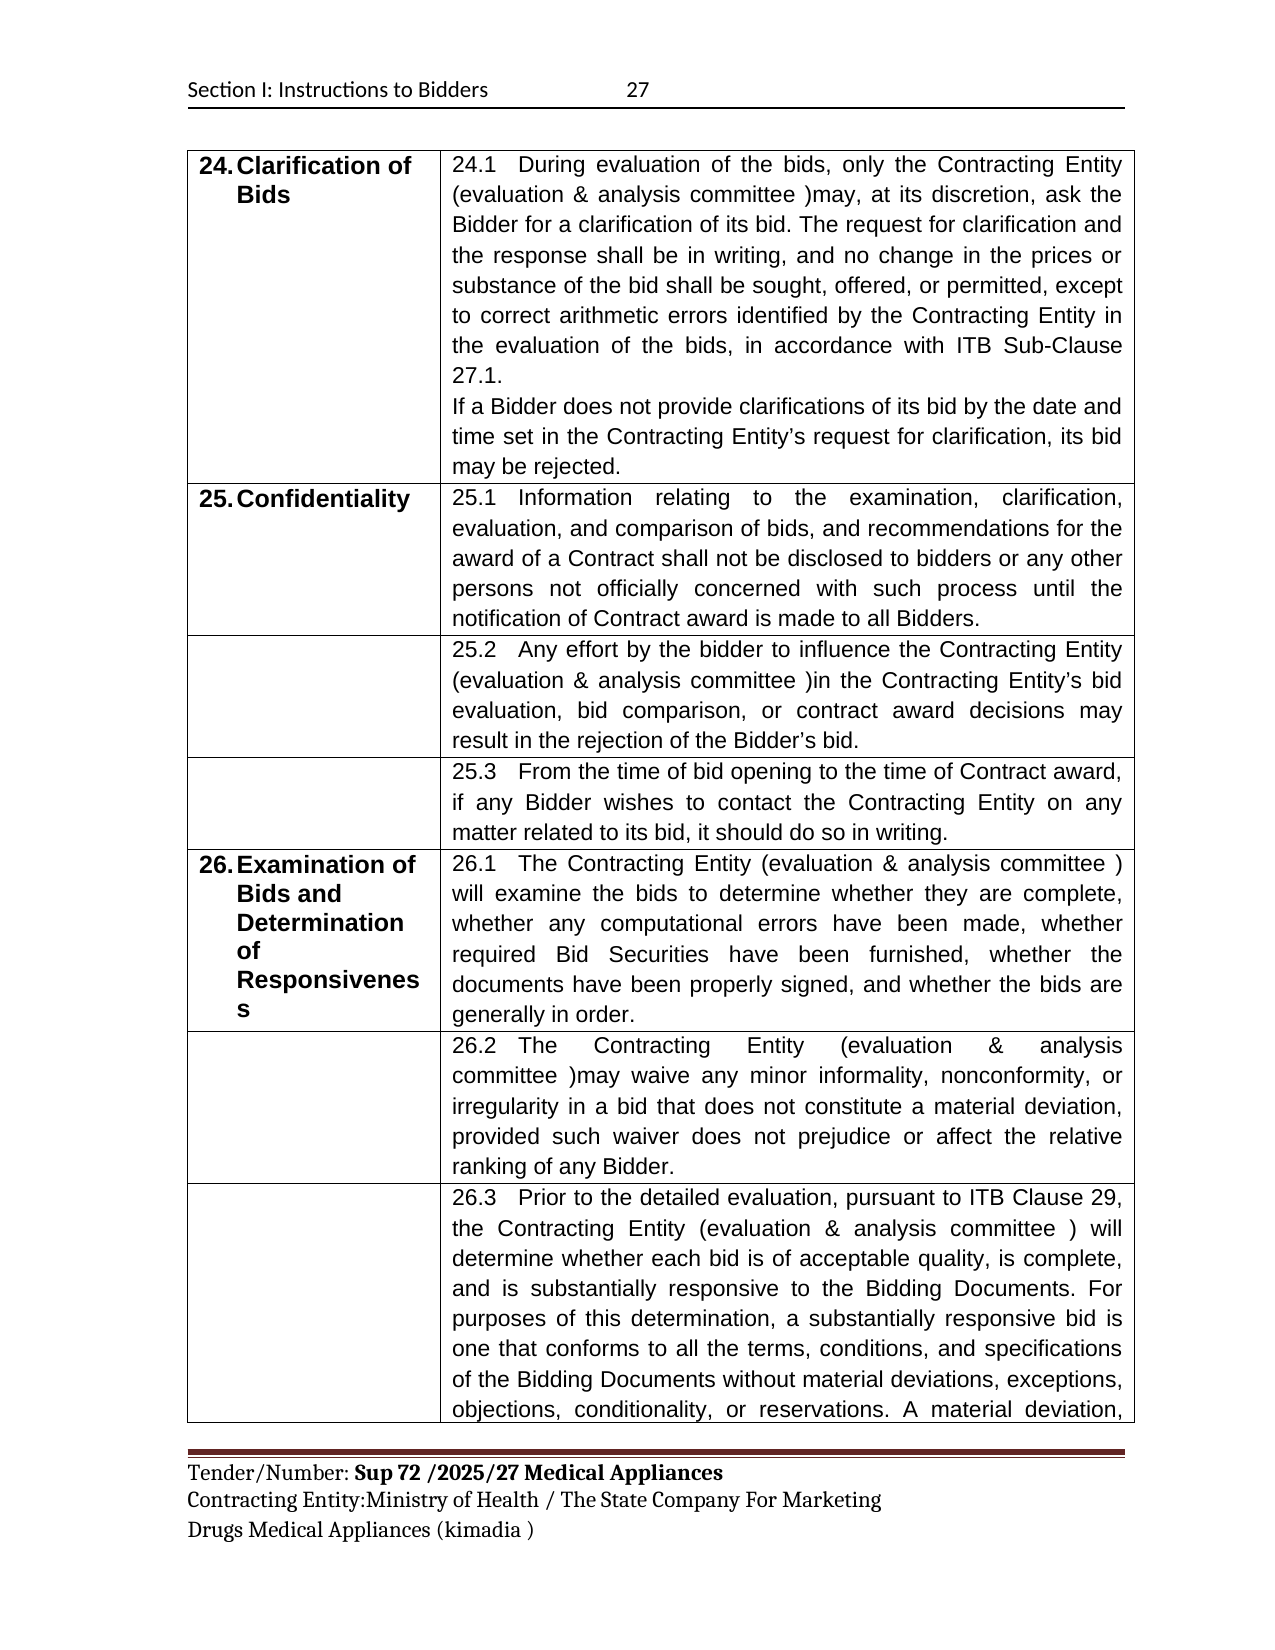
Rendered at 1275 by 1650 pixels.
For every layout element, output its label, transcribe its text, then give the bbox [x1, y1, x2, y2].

table_cell 25.2 Any effort by the bidder to influence the Contracting Entity (evaluation & analysis committee )in the Contracting Entity’s bid evaluation, bid comparison, or contract award decisions may result in the rejection of the Bidder’s bid. [441, 636, 1134, 757]
table_cell 26.2 The Contracting Entity (evaluation & analysis committee )may waive any minor informality, nonconformity, or irregularity in a bid that does not constitute a material deviation, provided such waiver does not prejudice or affect the relative ranking of any Bidder. [441, 1032, 1134, 1183]
table_cell 25. Confidentiality [188, 484, 440, 635]
table_cell 26. Examination of Bids and Determination of Responsiveness [188, 850, 440, 1031]
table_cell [441, 1184, 1134, 1422]
table_cell [188, 758, 440, 849]
table_cell [188, 1184, 440, 1422]
table_cell 24.1 During evaluation of the bids, only the Contracting Entity (evaluation & analysis committee )may, at its discretion, ask the Bidder for a clarification of its bid. The request for clarification and the response shall be in writing, and no change in the prices or substance of the bid shall be sought, offered, or permitted, except to correct arithmetic errors identified by the Contracting Entity in the evaluation of the bids, in accordance with ITB Sub-Clause 27.1. If a Bidder does not provide clarifications of its bid by the date and time set in the Contracting Entity’s request for clarification, its bid may be rejected. [441, 151, 1134, 483]
table_cell [188, 636, 440, 757]
table_cell [188, 1032, 440, 1183]
table_cell 24. Clarification of Bids [188, 151, 440, 483]
table_cell 25.1 Information relating to the examination, clarification, evaluation, and comparison of bids, and recommendations for the award of a Contract shall not be disclosed to bidders or any other persons not officially concerned with such process until the notification of Contract award is made to all Bidders. [441, 484, 1134, 635]
table_cell 26.1 The Contracting Entity (evaluation & analysis committee ) will examine the bids to determine whether they are complete, whether any computational errors have been made, whether required Bid Securities have been furnished, whether the documents have been properly signed, and whether the bids are generally in order. [441, 850, 1134, 1031]
table_cell 25.3 From the time of bid opening to the time of Contract award, if any Bidder wishes to contact the Contracting Entity on any matter related to its bid, it should do so in writing. [441, 758, 1134, 849]
